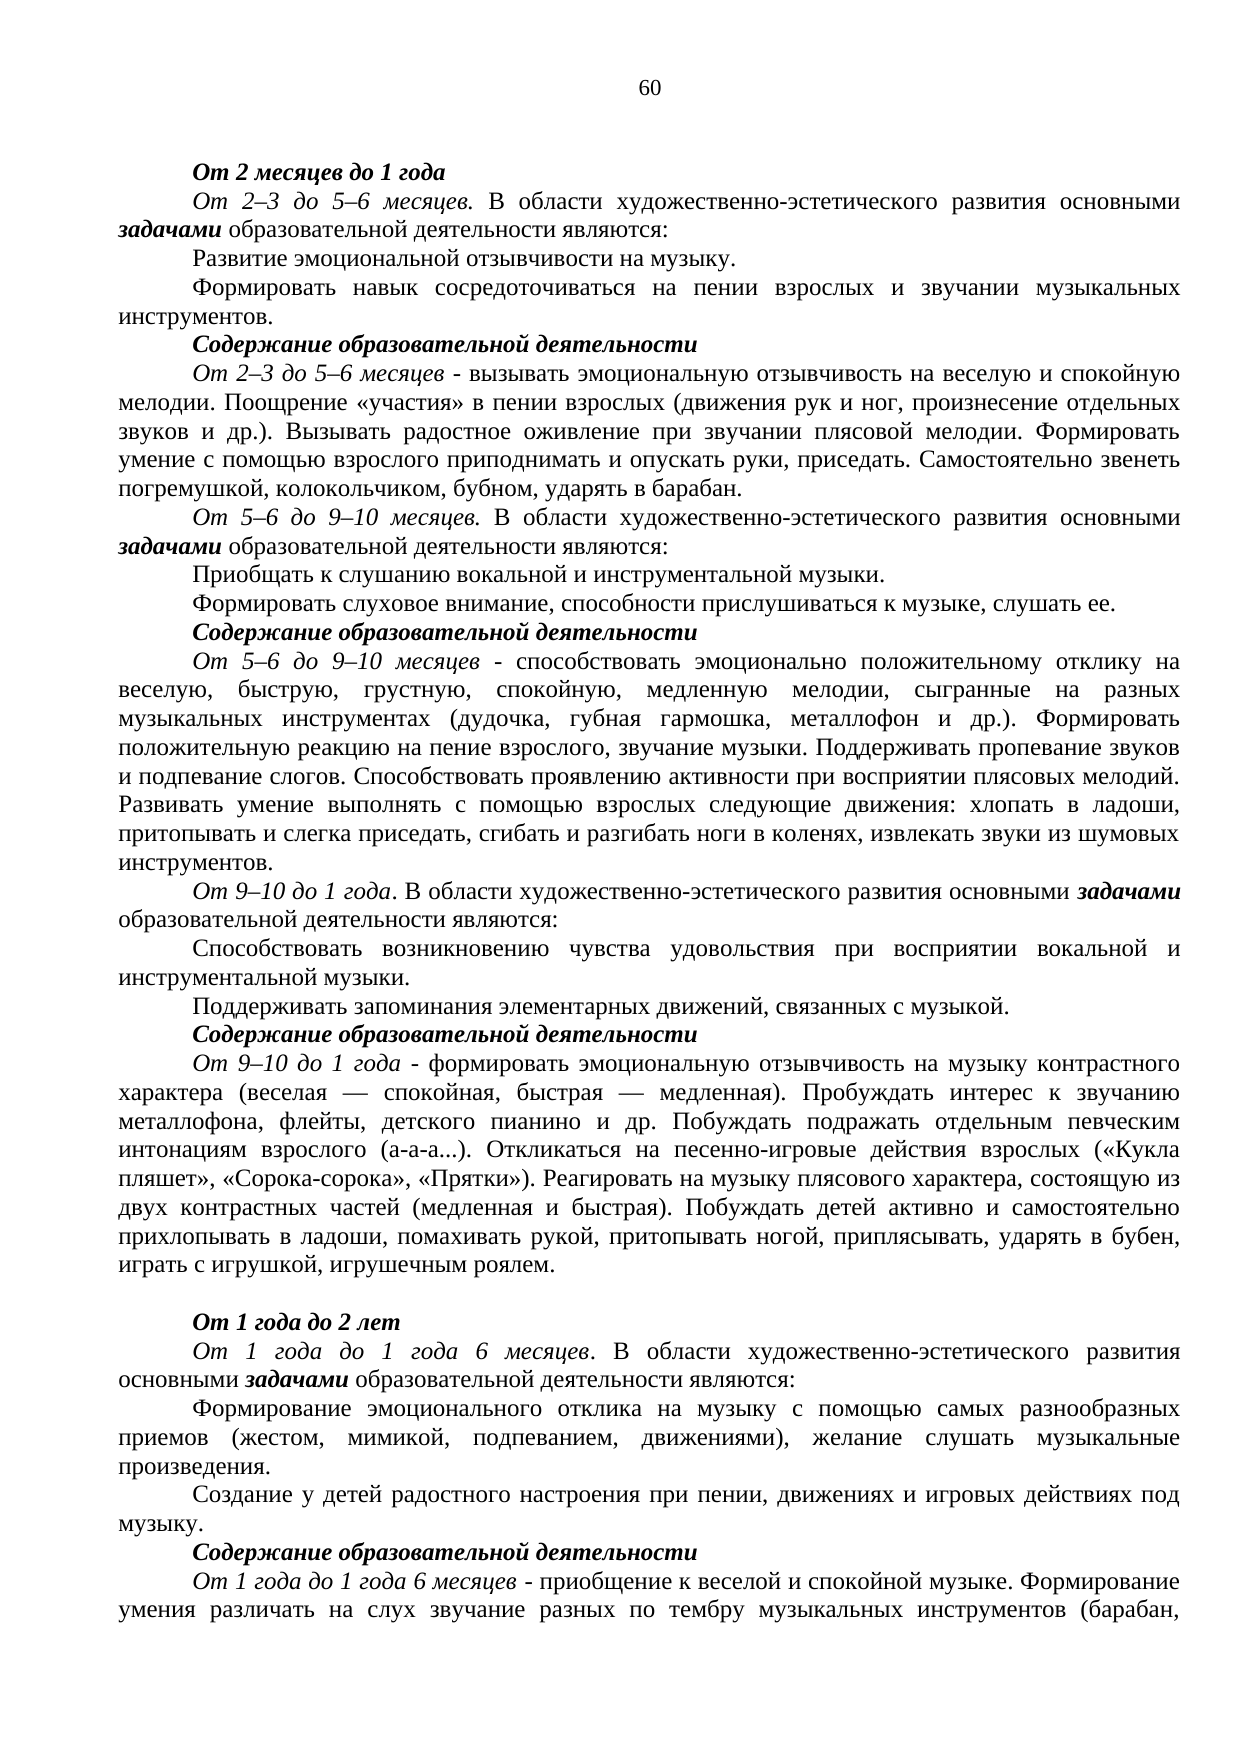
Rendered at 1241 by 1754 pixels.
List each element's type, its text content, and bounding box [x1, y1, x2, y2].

text От 5–6 до 9–10 месяцев. В области художественно-эстетического развития основными задачами образовательной деятельности являются: [118, 502, 1181, 559]
text Формировать слуховое внимание, способности прислушиваться к музыке, слушать ее. [118, 588, 1181, 617]
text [118, 1566, 1181, 1623]
text От 5–6 до 9–10 месяцев - способствовать эмоционально положительному отклику на веселую, быструю, грустную, спокойную, медленную мелодии, сыгранные на разных музыкальных инструментах (дудочка, губная гармошка, металлофон и др.). Формировать положительную реакцию на пение взрослого, звучание музыки. Поддерживать пропевание звуков и подпевание слогов. Способствовать проявлению активности при восприятии плясовых мелодий. Развивать умение выполнять с помощью взрослых следующие движения: хлопать в ладоши, притопывать и слегка приседать, сгибать и разгибать ноги в коленях, извлекать звуки из шумовых инструментов. [118, 646, 1181, 876]
text Содержание образовательной деятельности [118, 617, 1181, 646]
text От 1 года до 2 лет [118, 1307, 1181, 1336]
text Формировать навык сосредоточиваться на пении взрослых и звучании музыкальных инструментов. [118, 272, 1181, 329]
text Способствовать возникновению чувства удовольствия при восприятии вокальной и инструментальной музыки. [118, 933, 1181, 991]
text От 2–3 до 5–6 месяцев - вызывать эмоциональную отзывчивость на веселую и спокойную мелодии. Поощрение «участия» в пении взрослых (движения рук и ног, произнесение отдельных звуков и др.). Вызывать радостное оживление при звучании плясовой мелодии. Формировать умение с помощью взрослого приподнимать и опускать руки, приседать. Самостоятельно звенеть погремушкой, колокольчиком, бубном, ударять в барабан. [118, 358, 1181, 502]
text От 2–3 до 5–6 месяцев. В области художественно-эстетического развития основными задачами образовательной деятельности являются: [118, 186, 1181, 243]
text От 2 месяцев до 1 года [118, 157, 1181, 186]
text Развитие эмоциональной отзывчивости на музыку. [118, 243, 1181, 272]
text Содержание образовательной деятельности [118, 1019, 1181, 1048]
text От 9–10 до 1 года. В области художественно-эстетического развития основными задачами образовательной деятельности являются: [118, 876, 1181, 933]
text Формирование эмоционального отклика на музыку с помощью самых разнообразных приемов (жестом, мимикой, подпеванием, движениями), желание слушать музыкальные произведения. [118, 1393, 1181, 1479]
text От 1 года до 1 года 6 месяцев. В области художественно-эстетического развития основными задачами образовательной деятельности являются: [118, 1336, 1181, 1393]
text Содержание образовательной деятельности [118, 329, 1181, 358]
text Содержание образовательной деятельности [118, 1537, 1181, 1566]
text Поддерживать запоминания элементарных движений, связанных с музыкой. [118, 991, 1181, 1019]
text От 9–10 до 1 года - формировать эмоциональную отзывчивость на музыку контрастного характера (веселая — спокойная, быстрая — медленная). Пробуждать интерес к звучанию металлофона, флейты, детского пианино и др. Побуждать подражать отдельным певческим интонациям взрослого (а-а-а...). Откликаться на песенно-игровые действия взрослых («Кукла пляшет», «Сорока-сорока», «Прятки»). Реагировать на музыку плясового характера, состоящую из двух контрастных частей (медленная и быстрая). Побуждать детей активно и самостоятельно прихлопывать в ладоши, помахивать рукой, притопывать ногой, приплясывать, ударять в бубен, играть с игрушкой, игрушечным роялем. [118, 1048, 1181, 1278]
text Приобщать к слушанию вокальной и инструментальной музыки. [118, 559, 1181, 588]
text Создание у детей радостного настроения при пении, движениях и игровых действиях под музыку. [118, 1479, 1181, 1537]
